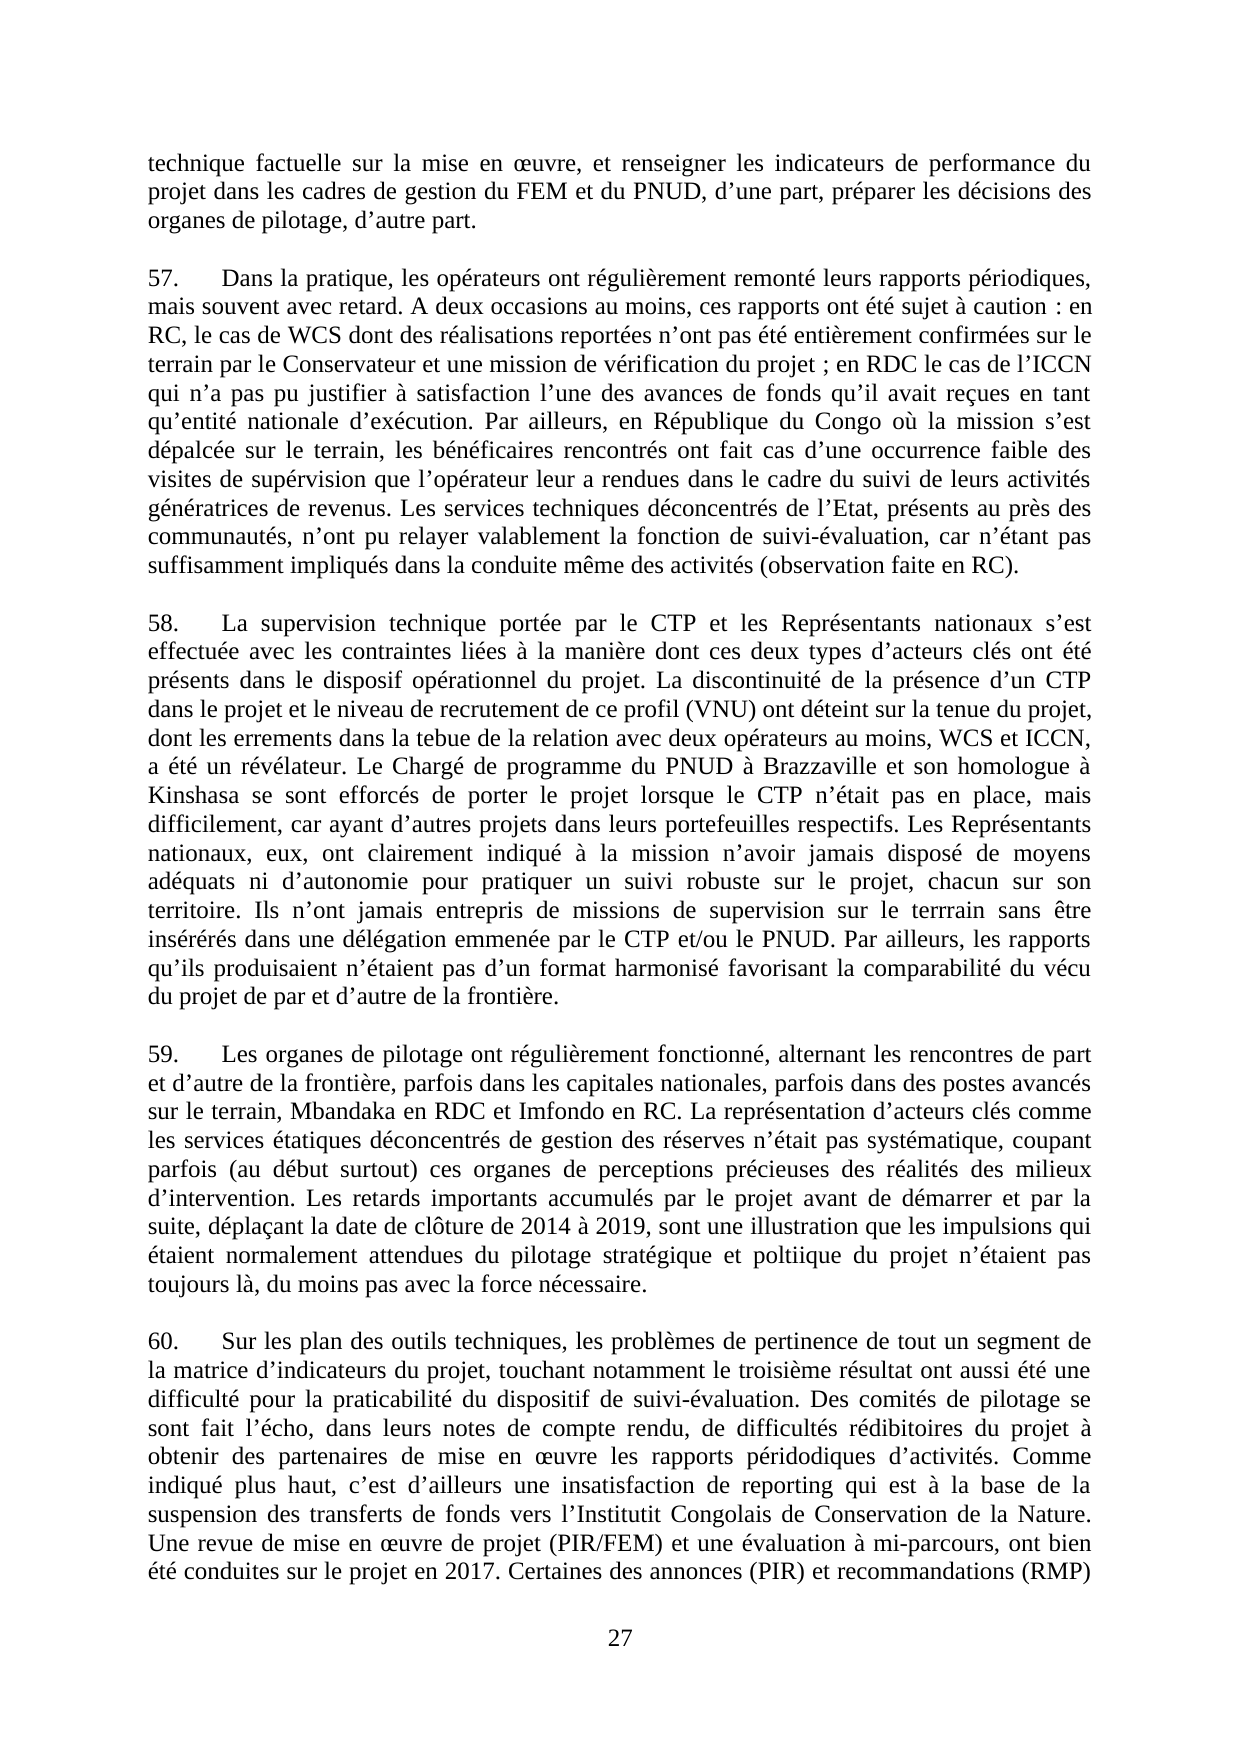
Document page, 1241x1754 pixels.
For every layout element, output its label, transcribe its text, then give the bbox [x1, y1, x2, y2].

text 57. Dans la pratique, les opérateurs ont régulièrement remonté leurs rapports périodiques, mais souvent avec retard. A deux occasions au moins, ces rapports ont été sujet à caution : en RC, le cas de WCS dont des réalisations reportées n’ont pas été entièrement confirmées sur le terrain par le Conservateur et une mission de vérification du projet ; en RDC le cas de l’ICCN qui n’a pas pu justifier à satisfaction l’une des avances de fonds qu’il avait reçues en tant qu’entité nationale d’exécution. Par ailleurs, en République du Congo où la mission s’est dépalcée sur le terrain, les bénéficaires rencontrés ont fait cas d’une occurrence faible des visites de supérvision que l’opérateur leur a rendues dans le cadre du suivi de leurs activités génératrices de revenus. Les services techniques déconcentrés de l’Etat, présents au près des communautés, n’ont pu relayer valablement la fonction de suivi-évaluation, car n’étant pas suffisamment impliqués dans la conduite même des activités (observation faite en RC). [148, 263, 1092, 579]
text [148, 148, 1092, 234]
text 59. Les organes de pilotage ont régulièrement fonctionné, alternant les rencontres de part et d’autre de la frontière, parfois dans les capitales nationales, parfois dans des postes avancés sur le terrain, Mbandaka en RDC et Imfondo en RC. La représentation d’acteurs clés comme les services étatiques déconcentrés de gestion des réserves n’était pas systématique, coupant parfois (au début surtout) ces organes de perceptions précieuses des réalités des milieux d’intervention. Les retards importants accumulés par le projet avant de démarrer et par la suite, déplaçant la date de clôture de 2014 à 2019, sont une illustration que les impulsions qui étaient normalement attendues du pilotage stratégique et poltiique du projet n’étaient pas toujours là, du moins pas avec la force nécessaire. [148, 1039, 1092, 1298]
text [148, 1326, 1092, 1585]
text 58. La supervision technique portée par le CTP et les Représentants nationaux s’est effectuée avec les contraintes liées à la manière dont ces deux types d’acteurs clés ont été présents dans le disposif opérationnel du projet. La discontinuité de la présence d’un CTP dans le projet et le niveau de recrutement de ce profil (VNU) ont déteint sur la tenue du projet, dont les errements dans la tebue de la relation avec deux opérateurs au moins, WCS et ICCN, a été un révélateur. Le Chargé de programme du PNUD à Brazzaville et son homologue à Kinshasa se sont efforcés de porter le projet lorsque le CTP n’était pas en place, mais difficilement, car ayant d’autres projets dans leurs portefeuilles respectifs. Les Représentants nationaux, eux, ont clairement indiqué à la mission n’avoir jamais disposé de moyens adéquats ni d’autonomie pour pratiquer un suivi robuste sur le projet, chacun sur son territoire. Ils n’ont jamais entrepris de missions de supervision sur le terrrain sans être insérérés dans une délégation emmenée par le CTP et/ou le PNUD. Par ailleurs, les rapports qu’ils produisaient n’étaient pas d’un format harmonisé favorisant la comparabilité du vécu du projet de par et d’autre de la frontière. [148, 608, 1092, 1010]
